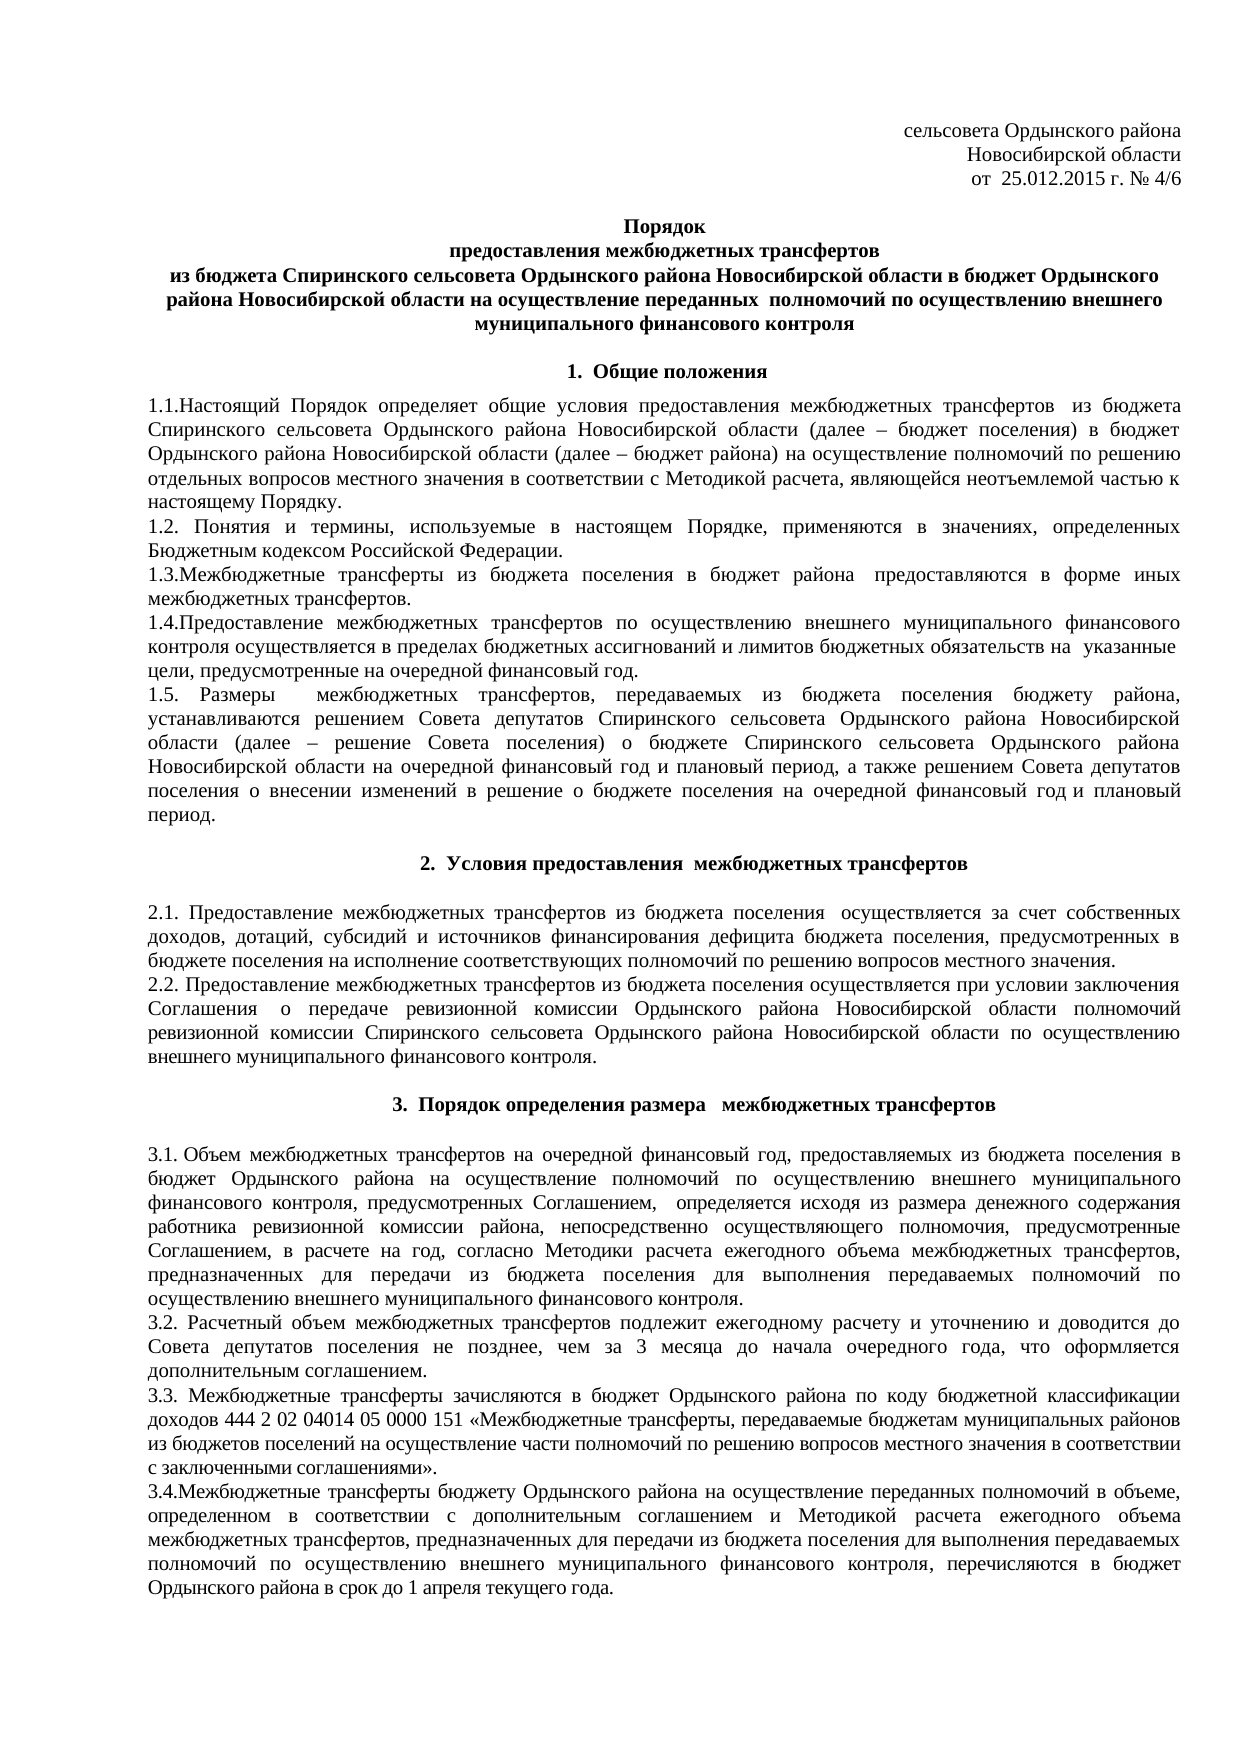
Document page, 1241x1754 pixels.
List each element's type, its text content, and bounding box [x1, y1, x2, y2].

text 1.3.Межбюджетные трансферты из бюджета поселения в бюджет района предоставляются в форме иных межбюджетных трансфертов. [148, 562, 1181, 610]
text 1.5. Размеры межбюджетных трансфертов, передаваемых из бюджета поселения бюджету района, устанавливаются решением Совета депутатов Спиринского сельсовета Ордынского района Новосибирской области (далее – решение Совета поселения) о бюджете Спиринского сельсовета Ордынского района Новосибирской области на очередной финансовый год и плановый период, а также решением Совета депутатов поселения о внесении изменений в решение о бюджете поселения на очередной финансовый год и плановый период. [148, 682, 1181, 826]
text 1. Общие положения [148, 359, 1181, 383]
text 3. Порядок определения размера межбюджетных трансфертов [148, 1092, 1181, 1116]
text 2.2. Предоставление межбюджетных трансфертов из бюджета поселения осуществляется при условии заключения Соглашения о передаче ревизионной комиссии Ордынского района Новосибирской области полномочий ревизионной комиссии Спиринского сельсовета Ордынского района Новосибирской области по осуществлению внешнего муниципального финансового контроля. [148, 972, 1181, 1068]
text от 25.012.2015 г. № 4/6 [148, 166, 1181, 190]
text 3.1. Объем межбюджетных трансфертов на очередной финансовый год, предоставляемых из бюджета поселения в бюджет Ордынского района на осуществление полномочий по осуществлению внешнего муниципального финансового контроля, предусмотренных Соглашением, определяется исходя из размера денежного содержания работника ревизионной комиссии района, непосредственно осуществляющего полномочия, предусмотренные Соглашением, в расчете на год, согласно Методики расчета ежегодного объема межбюджетных трансфертов, предназначенных для передачи из бюджета поселения для выполнения передаваемых полномочий по осуществлению внешнего муниципального финансового контроля. [148, 1142, 1181, 1310]
text 2.1. Предоставление межбюджетных трансфертов из бюджета поселения осуществляется за счет собственных доходов, дотаций, субсидий и источников финансирования дефицита бюджета поселения, предусмотренных в бюджете поселения на исполнение соответствующих полномочий по решению вопросов местного значения. [148, 900, 1181, 972]
text из бюджета Спиринского сельсовета Ордынского района Новосибирской области в бюджет Ордынского района Новосибирской области на осуществление переданных полномочий по осуществлению внешнего муниципального финансового контроля [148, 262, 1181, 335]
text Порядок [148, 214, 1181, 238]
text 3.4.Межбюджетные трансферты бюджету Ордынского района на осуществление переданных полномочий в объеме, определенном в соответствии с дополнительным соглашением и Методикой расчета ежегодного объема межбюджетных трансфертов, предназначенных для передачи из бюджета поселения для выполнения передаваемых полномочий по осуществлению внешнего муниципального финансового контроля, перечисляются в бюджет Ордынского района в срок до 1 апреля текущего года. [148, 1479, 1181, 1599]
text 1.1.Настоящий Порядок определяет общие условия предоставления межбюджетных трансфертов из бюджета Спиринского сельсовета Ордынского района Новосибирской области (далее – бюджет поселения) в бюджет Ордынского района Новосибирской области (далее – бюджет района) на осуществление полномочий по решению отдельных вопросов местного значения в соответствии с Методикой расчета, являющейся неотъемлемой частью к настоящему Порядку. [148, 393, 1181, 513]
text 1.2. Понятия и термины, используемые в настоящем Порядке, применяются в значениях, определенных Бюджетным кодексом Российской Федерации. [148, 513, 1181, 562]
text предоставления межбюджетных трансфертов [148, 238, 1181, 262]
text Новосибирской области [148, 142, 1181, 166]
text 3.2. Расчетный объем межбюджетных трансфертов подлежит ежегодному расчету и уточнению и доводится до Совета депутатов поселения не позднее, чем за 3 месяца до начала очередного года, что оформляется дополнительным соглашением. [148, 1310, 1181, 1382]
text 1.4.Предоставление межбюджетных трансфертов по осуществлению внешнего муниципального финансового контроля осуществляется в пределах бюджетных ассигнований и лимитов бюджетных обязательств на указанные цели, предусмотренные на очередной финансовый год. [148, 610, 1181, 682]
text сельсовета Ордынского района [148, 118, 1181, 142]
text 2. Условия предоставления межбюджетных трансфертов [148, 850, 1181, 874]
text 3.3. Межбюджетные трансферты зачисляются в бюджет Ордынского района по коду бюджетной классификации доходов 444 2 02 04014 05 0000 151 «Межбюджетные трансферты, передаваемые бюджетам муниципальных районов из бюджетов поселений на осуществление части полномочий по решению вопросов местного значения в соответствии с заключенными соглашениями». [148, 1382, 1181, 1479]
